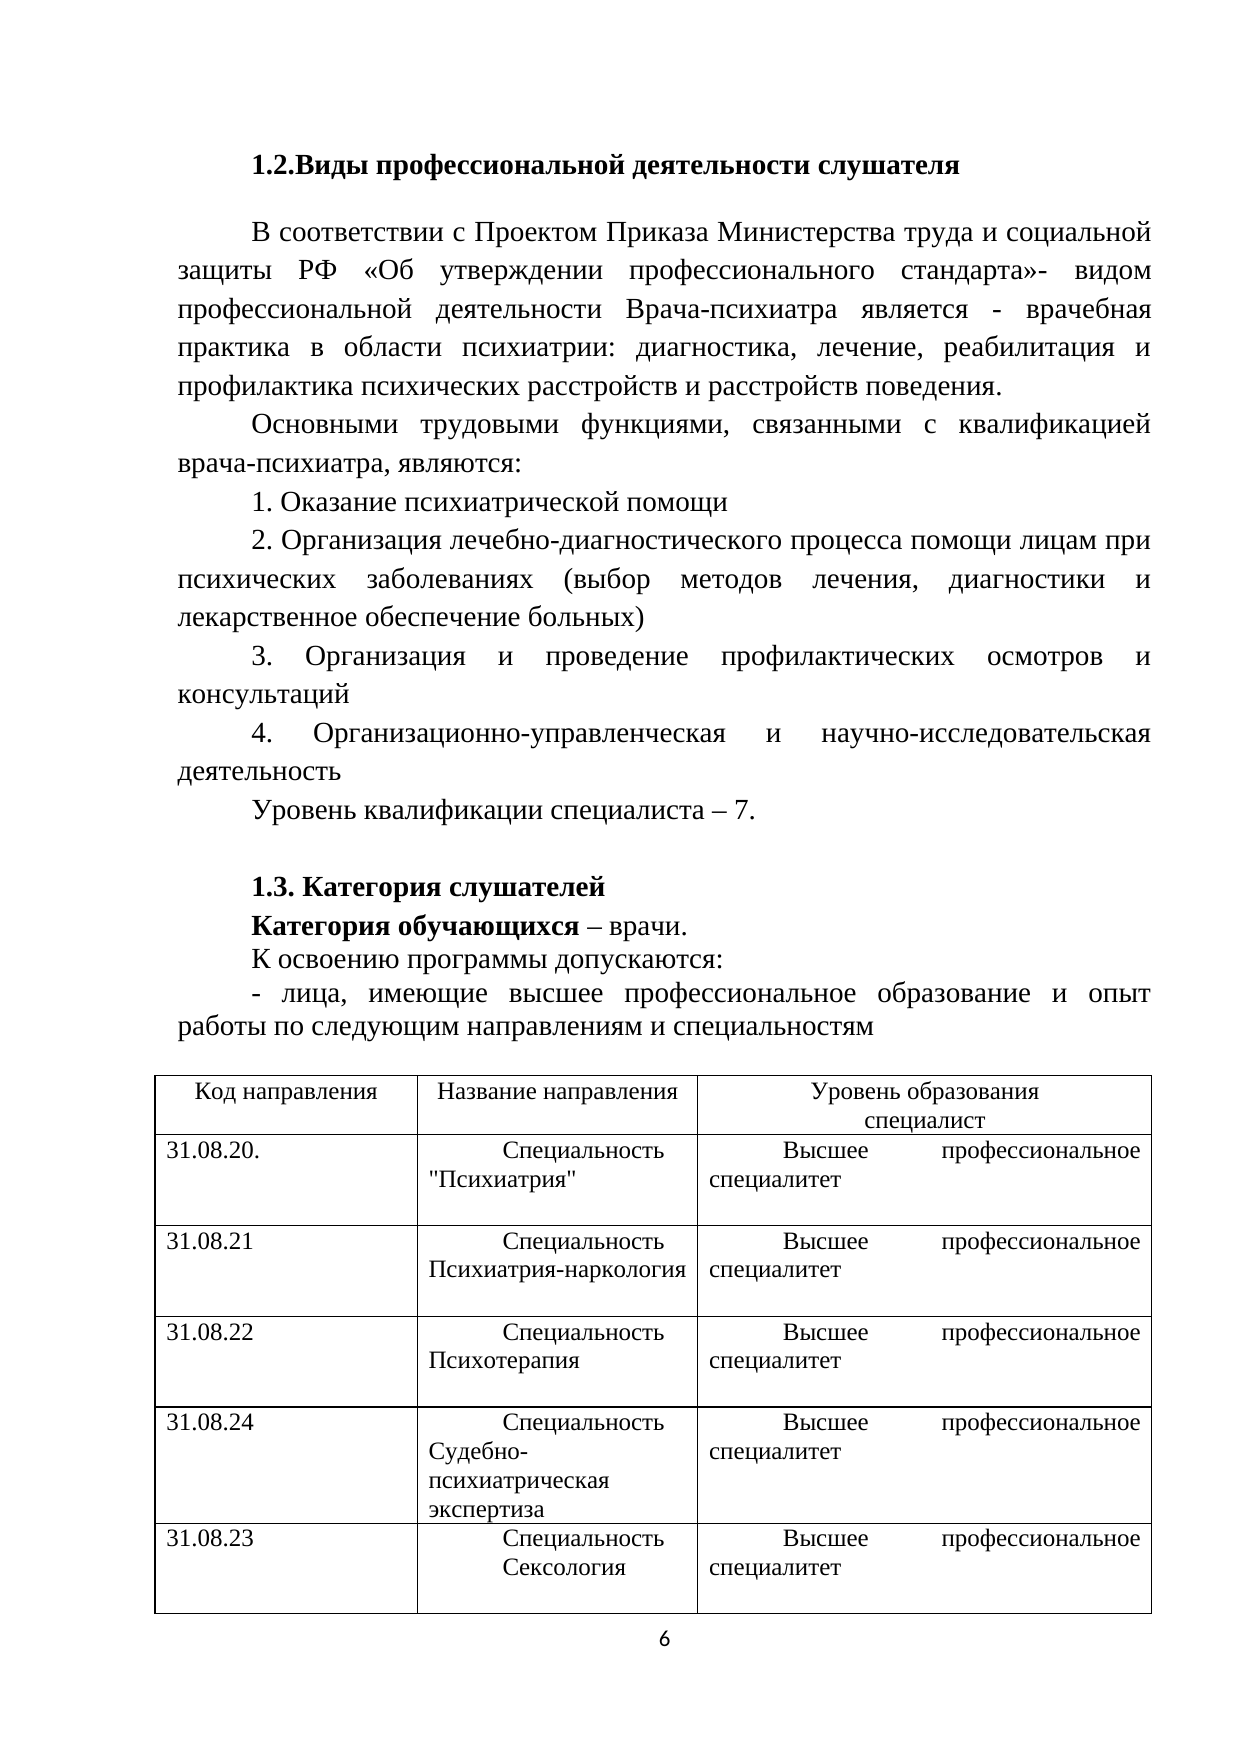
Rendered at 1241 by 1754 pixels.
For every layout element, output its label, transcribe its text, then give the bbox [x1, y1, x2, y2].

text Уровень квалификации специалиста – 7. [177, 792, 1152, 826]
text - лица, имеющие высшее профессиональное образование и опыт работы по следующим направлениям и специальностям [177, 975, 1152, 1042]
text Категория обучающихся – врачи. [177, 908, 1152, 941]
table_cell Специальность Сексология [418, 1524, 697, 1613]
table_cell 31.08.22 [156, 1317, 417, 1406]
table_cell 31.08.20. [156, 1135, 417, 1225]
text 2. Организация лечебно-диагностического процесса помощи лицам при психических заболеваниях (выбор методов лечения, диагностики и лекарственное обеспечение больных) [177, 522, 1152, 633]
text 1.3. Категория слушателей [177, 869, 1152, 903]
table_cell Специальность "Психиатрия" [418, 1135, 697, 1225]
table_header Код направления [156, 1076, 417, 1134]
table_cell Высшее профессиональное специалитет [698, 1226, 1151, 1316]
table_cell 31.08.21 [156, 1226, 417, 1316]
text Основными трудовыми функциями, связанными с квалификацией врача-психиатра, являются: [177, 407, 1152, 479]
table_cell Специальность Психотерапия [418, 1317, 697, 1406]
text 4. Организационно-управленческая и научно-исследовательская деятельность [177, 715, 1152, 787]
table_cell Высшее профессиональное специалитет [698, 1408, 1151, 1522]
text 3. Организация и проведение профилактических осмотров и консультаций [177, 638, 1152, 710]
table_cell Высшее профессиональное специалитет [698, 1524, 1151, 1613]
table_header Уровень образования специалист [698, 1076, 1151, 1134]
text 1.2.Виды профессиональной деятельности слушателя [177, 147, 1152, 180]
table_cell Высшее профессиональное специалитет [698, 1135, 1151, 1225]
table_header Название направления [418, 1076, 697, 1134]
table_cell 31.08.24 [156, 1408, 417, 1522]
table_cell 31.08.23 [156, 1524, 417, 1613]
text 1. Оказание психиатрической помощи [177, 484, 1152, 517]
table_cell Специальность Судебно-психиатрическая экспертиза [418, 1408, 697, 1522]
text В соответствии с Проектом Приказа Министерства труда и социальной защиты РФ «Об утверждении профессионального стандарта»- видом профессиональной деятельности Врача-психиатра является - врачебная практика в области психиатрии: диагностика, лечение, реабилитация и профилактика психических расстройств и расстройств поведения. [177, 214, 1152, 402]
table_cell Специальность Психиатрия-наркология [418, 1226, 697, 1316]
text К освоению программы допускаются: [177, 941, 1152, 975]
table_cell Высшее профессиональное специалитет [698, 1317, 1151, 1406]
